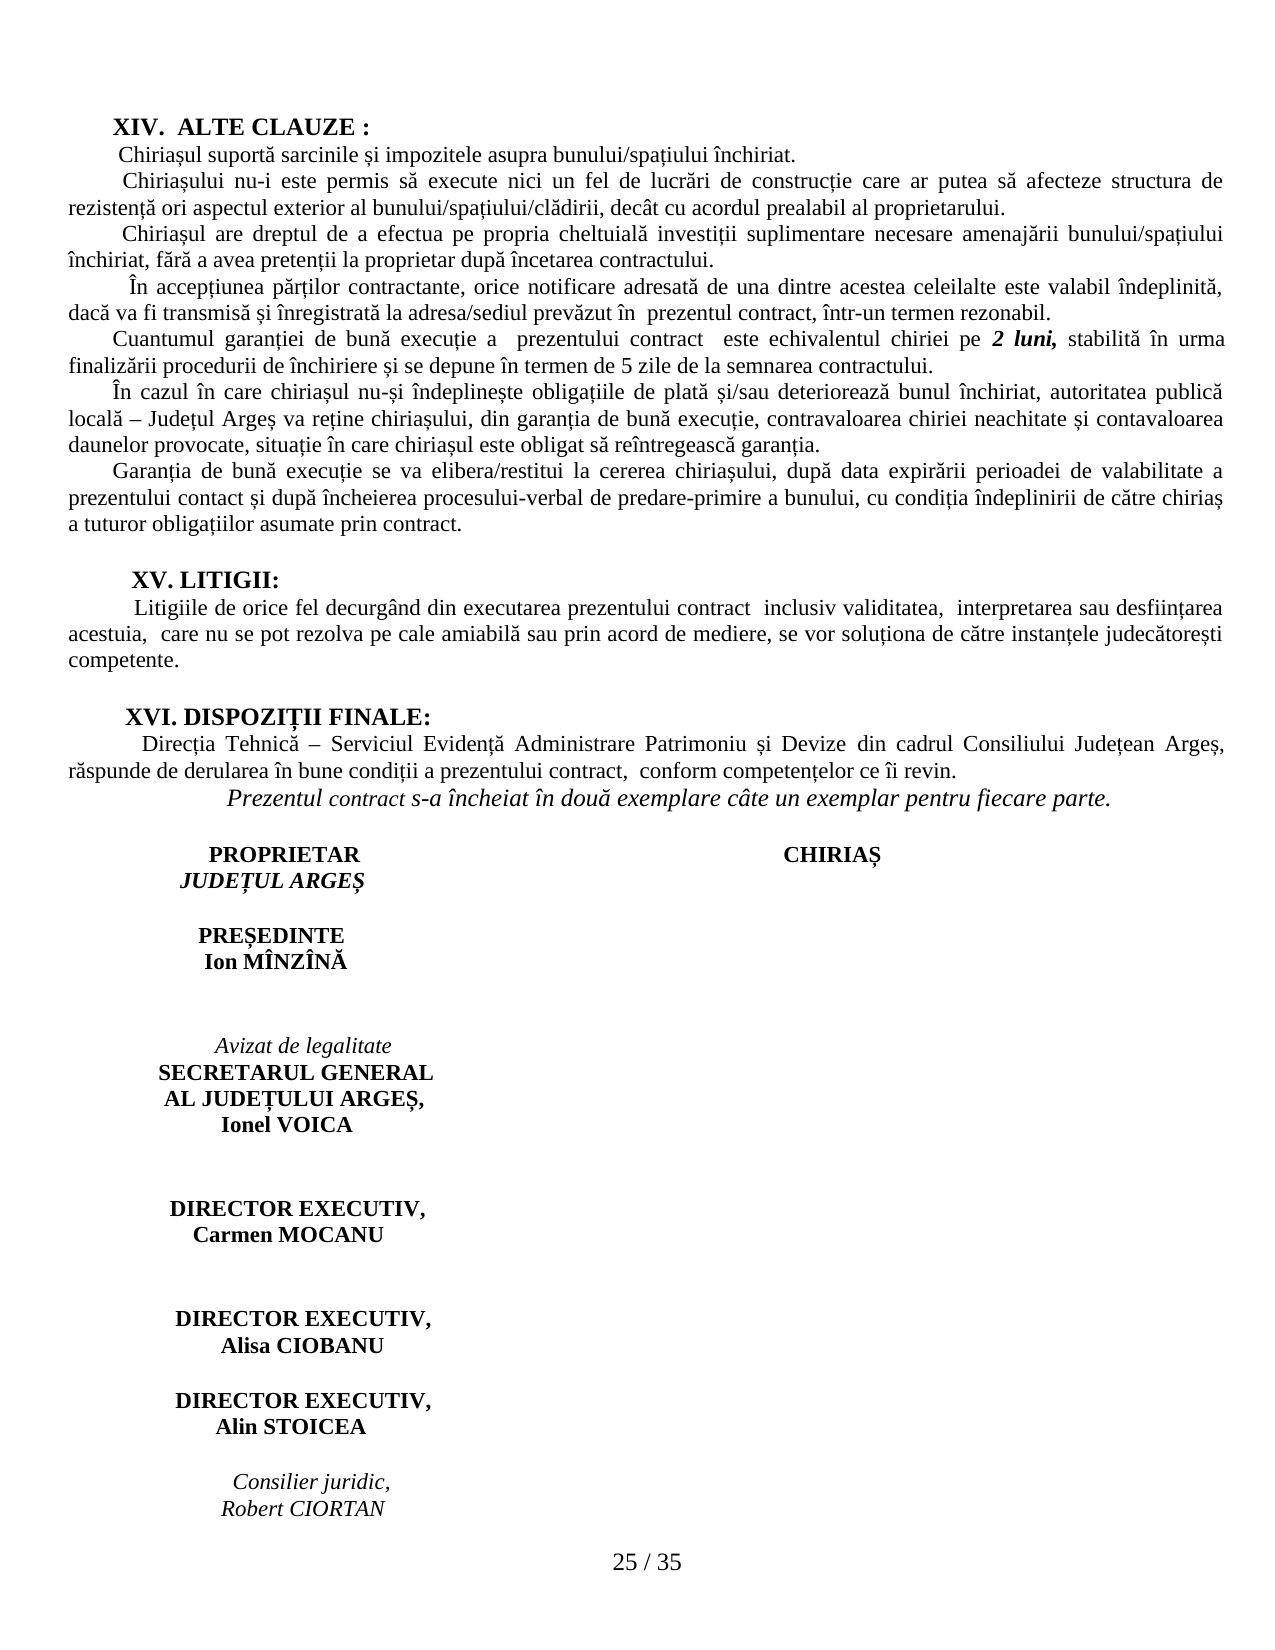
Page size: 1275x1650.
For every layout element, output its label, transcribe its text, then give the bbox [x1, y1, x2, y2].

text XVI. DISPOZIȚII FINALE: [112, 702, 1226, 730]
text Carmen MOCANU [68, 1222, 1226, 1248]
text Direcția Tehnică – Serviciul Evidență Administrare Patrimoniu și Devize din cadrul Consiliului Județean Argeș, răspunde de derularea în bune condiții a prezentului contract, conform competențelor ce îi revin. [68, 730, 1226, 783]
text În cazul în care chiriașul nu-și îndeplinește obligațiile de plată și/sau deteriorează bunul închiriat, autoritatea publică locală – Județul Argeș va reține chiriașului, din garanția de bună execuție, contravaloarea chiriei neachitate și contavaloarea daunelor provocate, situație în care chiriașul este obligat să reîntregească garanția. [68, 378, 1226, 457]
text Litigiile de orice fel decurgând din executarea prezentului contract inclusiv validitatea, interpretarea sau desființarea acestuia, care nu se pot rezolva pe cale amiabilă sau prin acord de mediere, se vor soluționa de către instanțele judecătorești competente. [68, 594, 1226, 673]
text Garanția de bună execuție se va elibera/restitui la cererea chiriașului, după data expirării perioadei de valabilitate a prezentului contact și după încheierea procesului-verbal de predare-primire a bunului, cu condiția îndeplinirii de către chiriaș a tuturor obligațiilor asumate prin contract. [68, 457, 1226, 536]
text Robert CIORTAN [68, 1495, 1226, 1521]
text Chiriașul are dreptul de a efectua pe propria cheltuială investiții suplimentare necesare amenajării bunului/spațiului închiriat, fără a avea pretenții la proprietar după încetarea contractului. [68, 220, 1226, 273]
text Alisa CIOBANU [68, 1332, 1226, 1358]
text Alin STOICEA [68, 1413, 1226, 1439]
text Chiriașul suportă sarcinile și impozitele asupra bunului/spațiului închiriat. [68, 141, 1226, 167]
text În accepțiunea părților contractante, orice notificare adresată de una dintre acestea celeilalte este valabil îndeplinită, dacă va fi transmisă și înregistrată la adresa/sediul prevăzut în prezentul contract, într-un termen rezonabil. [68, 273, 1226, 326]
text PREȘEDINTE [68, 922, 1226, 948]
text Chiriașului nu-i este permis să execute nici un fel de lucrări de construcție care ar putea să afecteze structura de rezistență ori aspectul exterior al bunului/spațiului/clădirii, decât cu acordul prealabil al proprietarului. [68, 167, 1226, 220]
text JUDEȚUL ARGEȘ [68, 867, 1226, 893]
text Avizat de legalitate [68, 1032, 1226, 1059]
text Consilier juridic, [68, 1468, 1226, 1495]
text Ionel VOICA [68, 1111, 1226, 1138]
text Cuantumul garanției de bună execuție a prezentului contract este echivalentul chiriei pe 2 luni, stabilită în urma finalizării procedurii de închiriere și se depune în termen de 5 zile de la semnarea contractului. [68, 326, 1226, 378]
text DIRECTOR EXECUTIV, [68, 1195, 1226, 1222]
text Prezentul contract s-a încheiat în două exemplare câte un exemplar pentru fiecare parte. [68, 783, 1226, 812]
text PROPRIETAR CHIRIAȘ [112, 841, 1226, 867]
text XV. LITIGII: [112, 565, 1226, 594]
text DIRECTOR EXECUTIV, [68, 1387, 1226, 1413]
text AL JUDEȚULUI ARGEȘ, [68, 1085, 1226, 1111]
text XIV. ALTE CLAUZE : [112, 112, 1226, 141]
text DIRECTOR EXECUTIV, [68, 1305, 1226, 1332]
text SECRETARUL GENERAL [68, 1059, 1226, 1085]
text Ion MÎNZÎNĂ [68, 948, 1226, 975]
